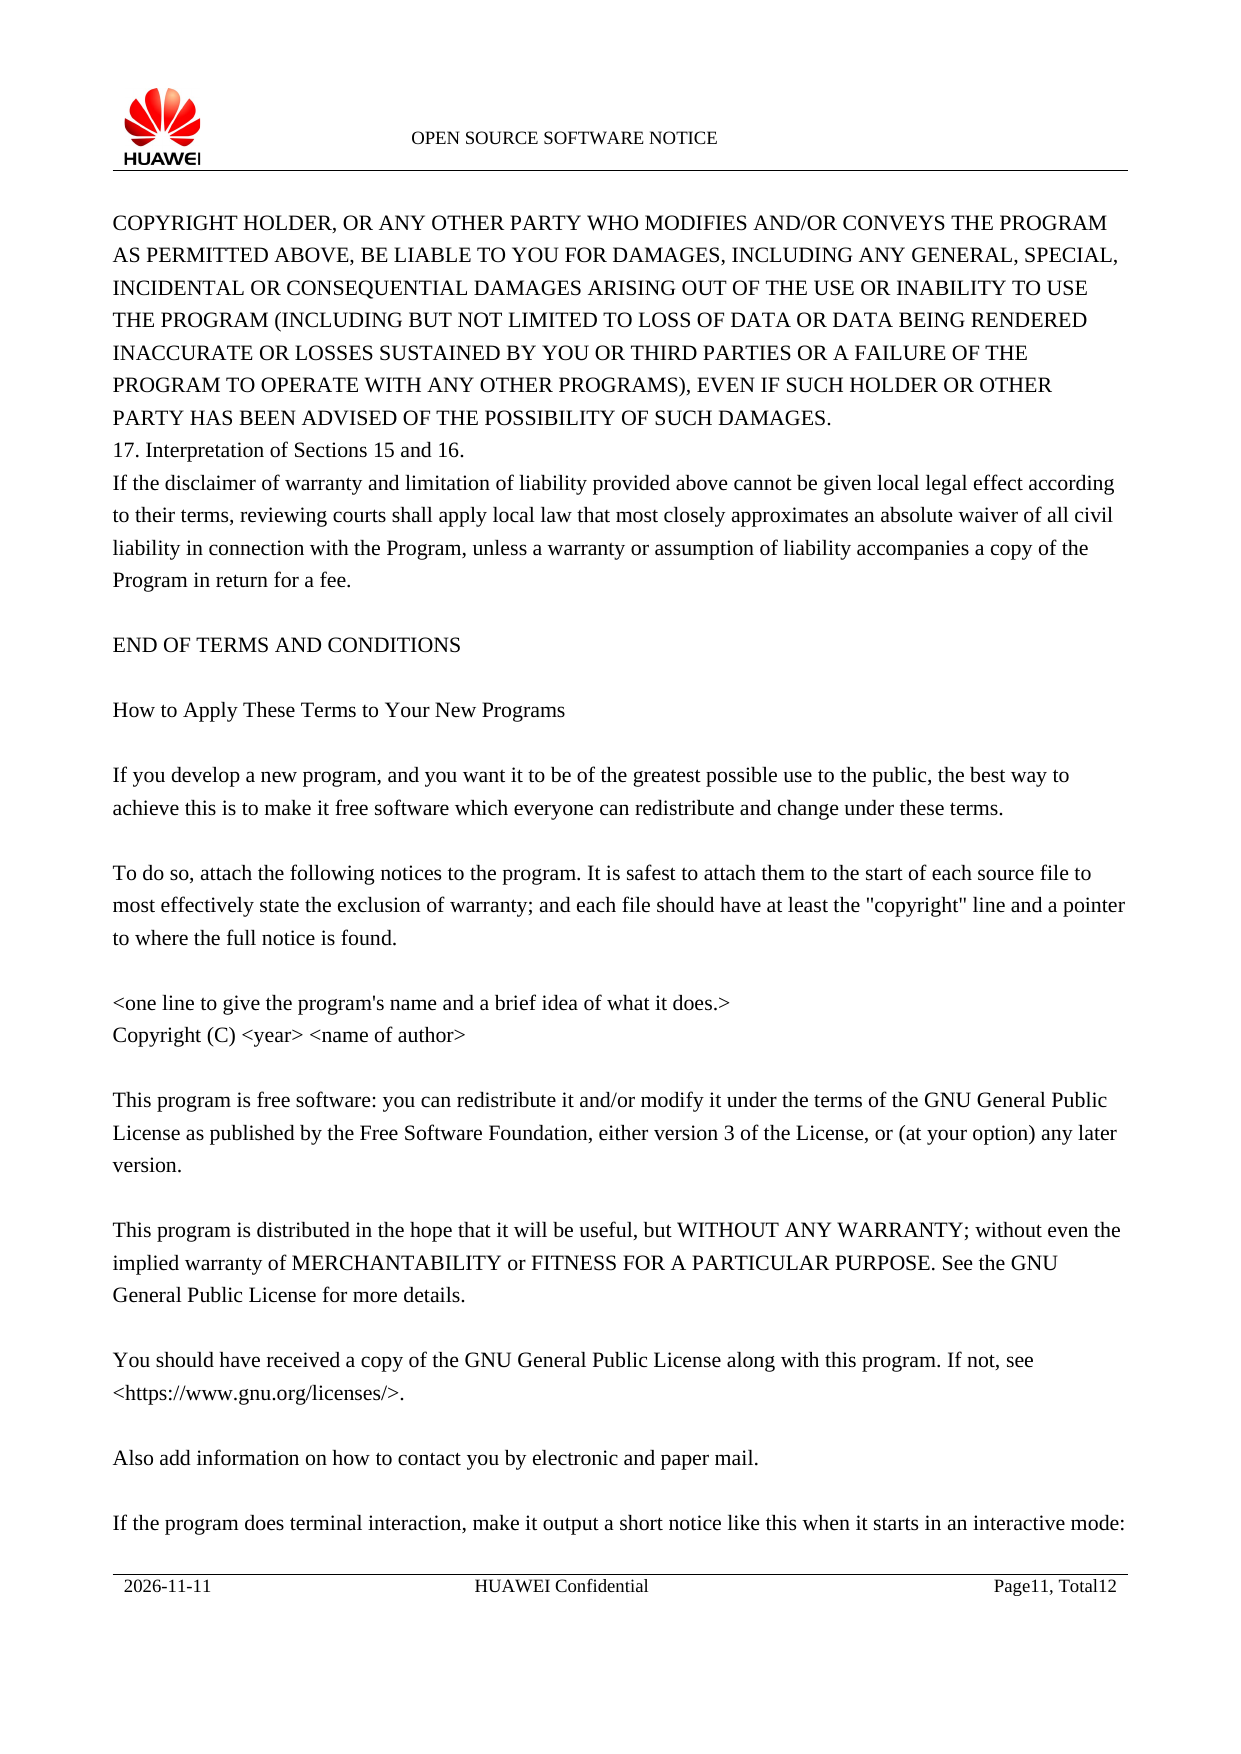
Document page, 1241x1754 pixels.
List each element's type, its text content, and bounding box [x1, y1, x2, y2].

picture [124, 88, 201, 165]
